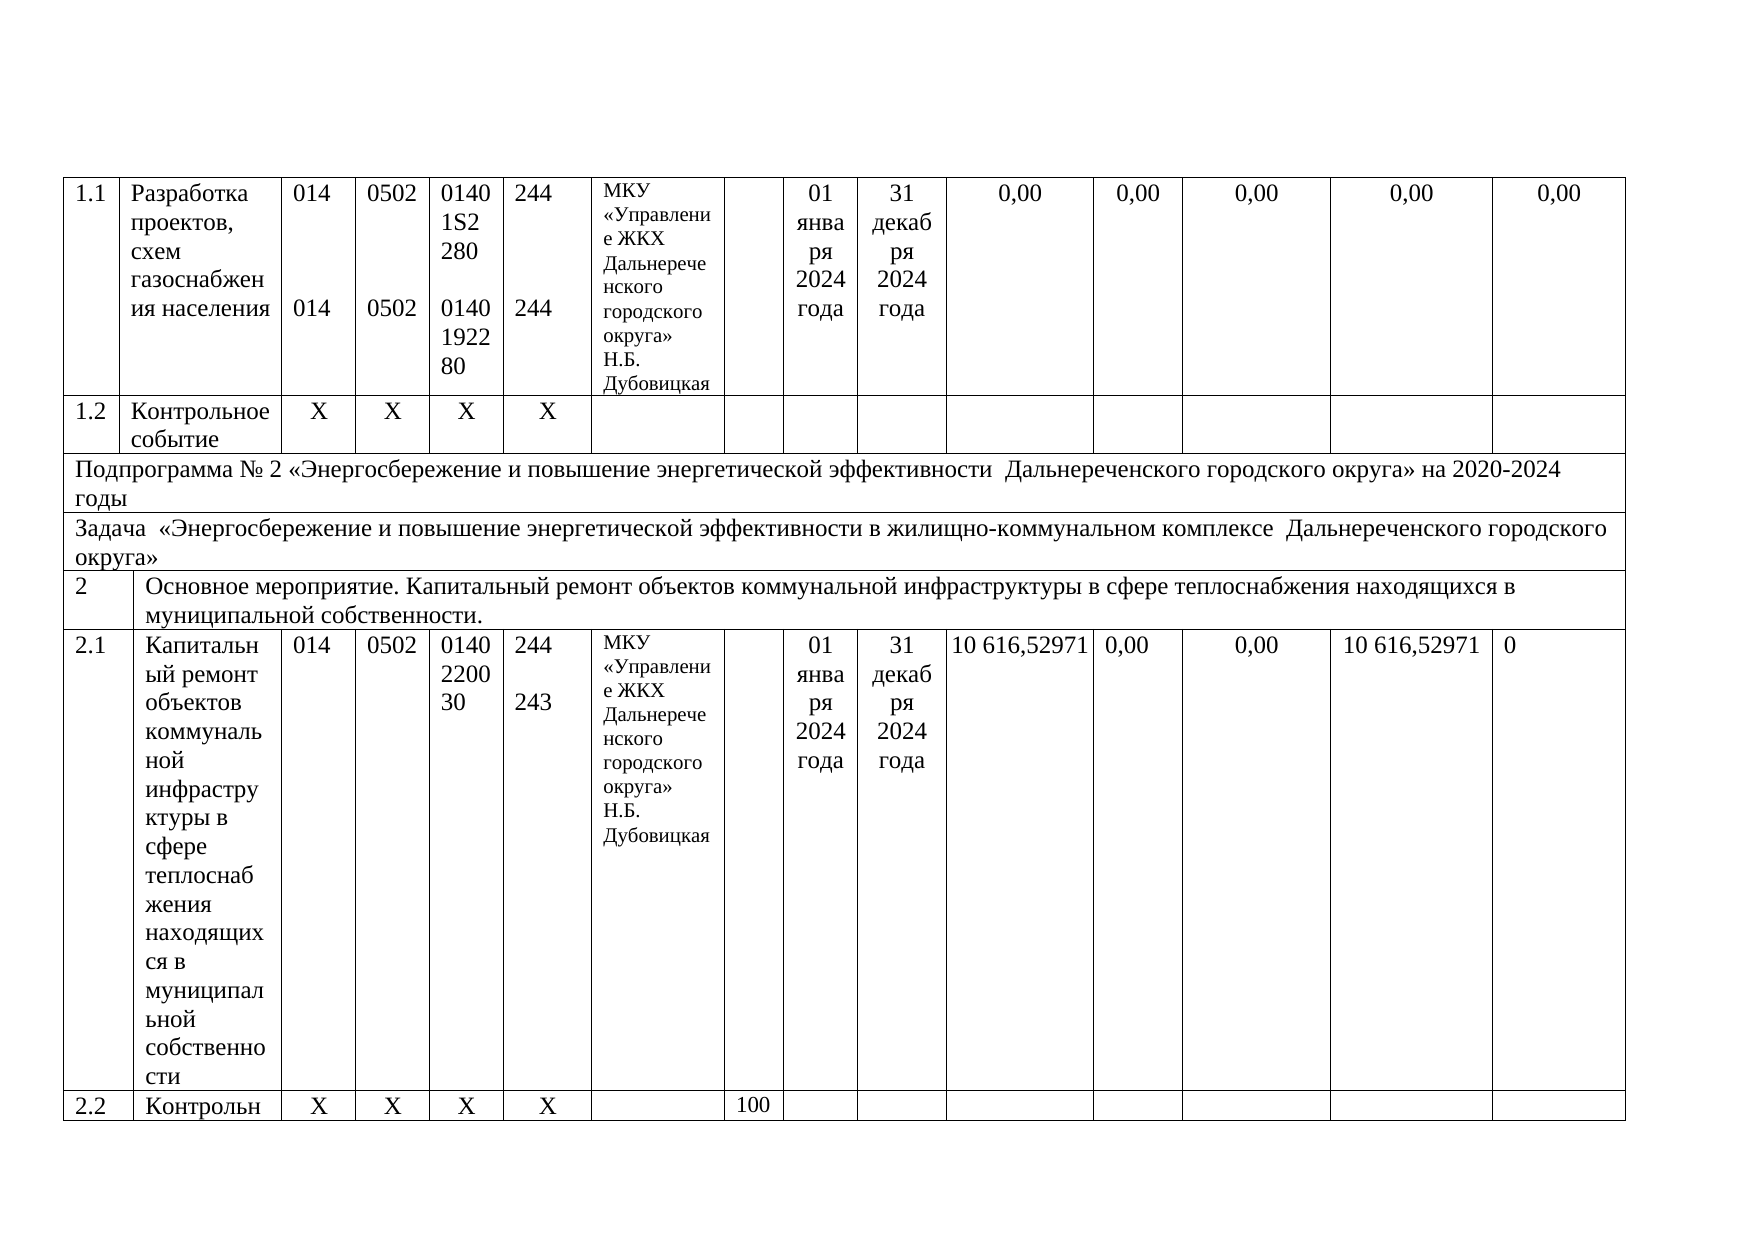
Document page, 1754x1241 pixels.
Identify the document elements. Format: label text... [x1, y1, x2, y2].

table_cell 2 [64, 571, 133, 629]
table_cell Х [356, 396, 429, 453]
table_cell Х [282, 396, 355, 453]
table_cell 01 января 2024 года [784, 178, 857, 395]
table_cell 0,00 [1331, 178, 1492, 395]
table_cell 01401S2280 0140192280 [430, 178, 503, 395]
table_cell 31 декабря 2024 года [858, 630, 946, 1090]
table_cell 0,00 [1094, 178, 1182, 395]
table_cell 0,00 [947, 178, 1093, 395]
table_cell Х [504, 396, 591, 453]
table_cell 0502 0502 [356, 178, 429, 395]
table_cell [784, 1091, 857, 1120]
table_cell [725, 630, 783, 1090]
table_cell 2.1 [64, 630, 133, 1090]
table_cell [1094, 1091, 1182, 1120]
table_cell [1094, 396, 1182, 453]
table_cell [725, 396, 783, 453]
table_cell МКУ «Управление ЖКХ Дальнереченского городского округа» Н.Б. Дубовицкая [592, 178, 724, 395]
table_cell 10 616,52971 [947, 630, 1093, 1090]
table_cell [725, 178, 783, 395]
table_cell 0,00 [1493, 178, 1625, 395]
table_cell Х [504, 1091, 591, 1120]
table_cell Разработка проектов, схем газоснабжения населения [120, 178, 281, 395]
table_cell Х [430, 396, 503, 453]
table_cell Х [430, 1091, 503, 1120]
table_cell 0,00 [1094, 630, 1182, 1090]
table_cell Контрольное событие [134, 1091, 281, 1120]
table_cell 1.1 [64, 178, 119, 395]
table_cell 10 616,52971 [1331, 630, 1492, 1090]
table_cell 014 014 [282, 178, 355, 395]
table_cell [858, 1091, 946, 1120]
table_cell 0502 [356, 630, 429, 1090]
table_cell [1331, 396, 1492, 453]
table_cell [784, 396, 857, 453]
table_cell 244 243 [504, 630, 591, 1090]
table_cell [858, 396, 946, 453]
table_cell 014 [282, 630, 355, 1090]
table_cell 244 244 [504, 178, 591, 395]
table_cell 31 декабря 2024 года [858, 178, 946, 395]
table_cell Х [282, 1091, 355, 1120]
table_cell [592, 396, 724, 453]
table_cell МКУ «Управление ЖКХ Дальнереченского городского округа» Н.Б. Дубовицкая [592, 630, 724, 1090]
table_cell [947, 1091, 1093, 1120]
table_cell 01 января 2024 года [784, 630, 857, 1090]
table_cell Капитальный ремонт объектов коммунальной инфраструктуры в сфере теплоснабжения находящихся в муниципальной собственности [134, 630, 281, 1090]
table_cell [1183, 396, 1330, 453]
table_cell 2.2 [64, 1091, 133, 1120]
table_cell [1493, 396, 1625, 453]
table_cell 0,00 [1183, 178, 1330, 395]
table_cell [592, 1091, 724, 1120]
table_cell Подпрограмма № 2 «Энергосбережение и повышение энергетической эффективности Дальнереченского городского округа» на 2020-2024 годы [64, 454, 1625, 512]
table_cell Контрольное событие [120, 396, 281, 453]
table_cell 1.2 [64, 396, 119, 453]
table_cell Задача «Энергосбережение и повышение энергетической эффективности в жилищно-коммунальном комплексе Дальнереченского городского округа» [64, 513, 1625, 570]
table_cell 0 [1493, 630, 1625, 1090]
table_cell 0,00 [1183, 630, 1330, 1090]
table_cell [1331, 1091, 1492, 1120]
table_cell 0140220030 [430, 630, 503, 1090]
table_cell [947, 396, 1093, 453]
table_cell Х [356, 1091, 429, 1120]
table_cell 100% [725, 1091, 783, 1120]
table_cell Основное мероприятие. Капитальный ремонт объектов коммунальной инфраструктуры в сфере теплоснабжения находящихся в муниципальной собственности. [134, 571, 1625, 629]
table_cell [1183, 1091, 1330, 1120]
table_cell [1493, 1091, 1625, 1120]
